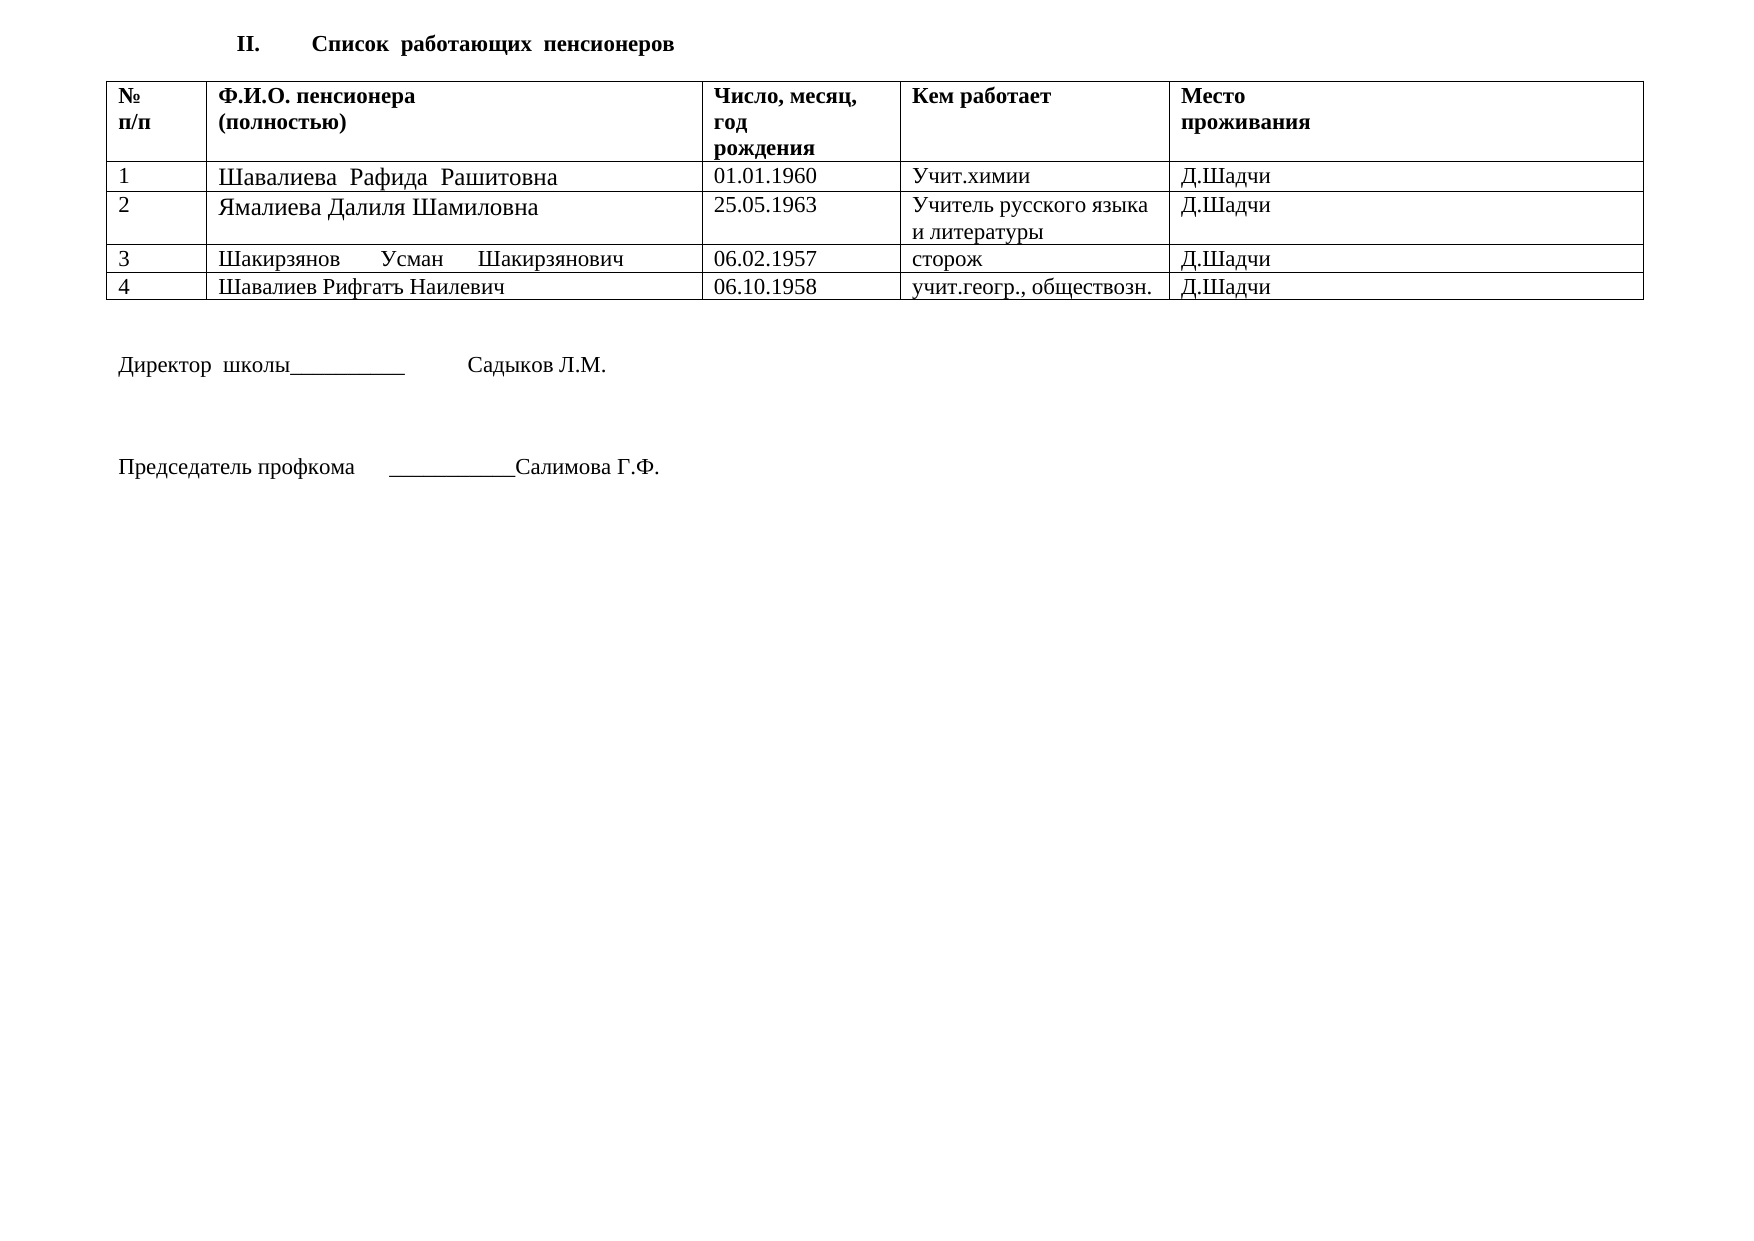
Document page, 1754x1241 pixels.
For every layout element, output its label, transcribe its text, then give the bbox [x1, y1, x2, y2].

table_header Место проживания [1170, 82, 1643, 161]
table_cell 06.02.1957 [703, 245, 900, 272]
table_cell учит.геогр., обществозн. [901, 273, 1169, 299]
text Директор школы__________ Садыков Л.М. [118, 351, 1695, 377]
table_cell Шавалиев Рифгатъ Наилевич [207, 273, 702, 299]
table_header Число, месяц, год рождения [703, 82, 900, 161]
table_cell сторож [901, 245, 1169, 272]
table_cell Ямалиева Далиля Шамиловна [207, 192, 702, 244]
table_cell Учит.химии [901, 162, 1169, 191]
table_cell 06.10.1958 [703, 273, 900, 299]
table_cell Шакирзянов Усман Шакирзянович [207, 245, 702, 272]
table_cell Учитель русского языка и литературы [901, 192, 1169, 244]
table_cell Д.Шадчи [1170, 245, 1643, 272]
table_header Кем работает [901, 82, 1169, 161]
table_cell 3 [107, 245, 206, 272]
table_cell 4 [107, 273, 206, 299]
table_cell 2 [107, 192, 206, 244]
table_cell Д.Шадчи [1170, 192, 1643, 244]
table_header № п/п [107, 82, 206, 161]
table_cell Д.Шадчи [1170, 273, 1643, 299]
text Председатель профкома ___________Салимова Г.Ф. [118, 453, 1695, 479]
table_cell Д.Шадчи [1170, 162, 1643, 191]
table_cell 01.01.1960 [703, 162, 900, 191]
list Список работающих пенсионеров [236, 29, 1695, 56]
table_cell 25.05.1963 [703, 192, 900, 244]
table_cell 1 [107, 162, 206, 191]
table_header Ф.И.О. пенсионера (полностью) [207, 82, 702, 161]
table_cell Шавалиева Рафида Рашитовна [207, 162, 702, 191]
